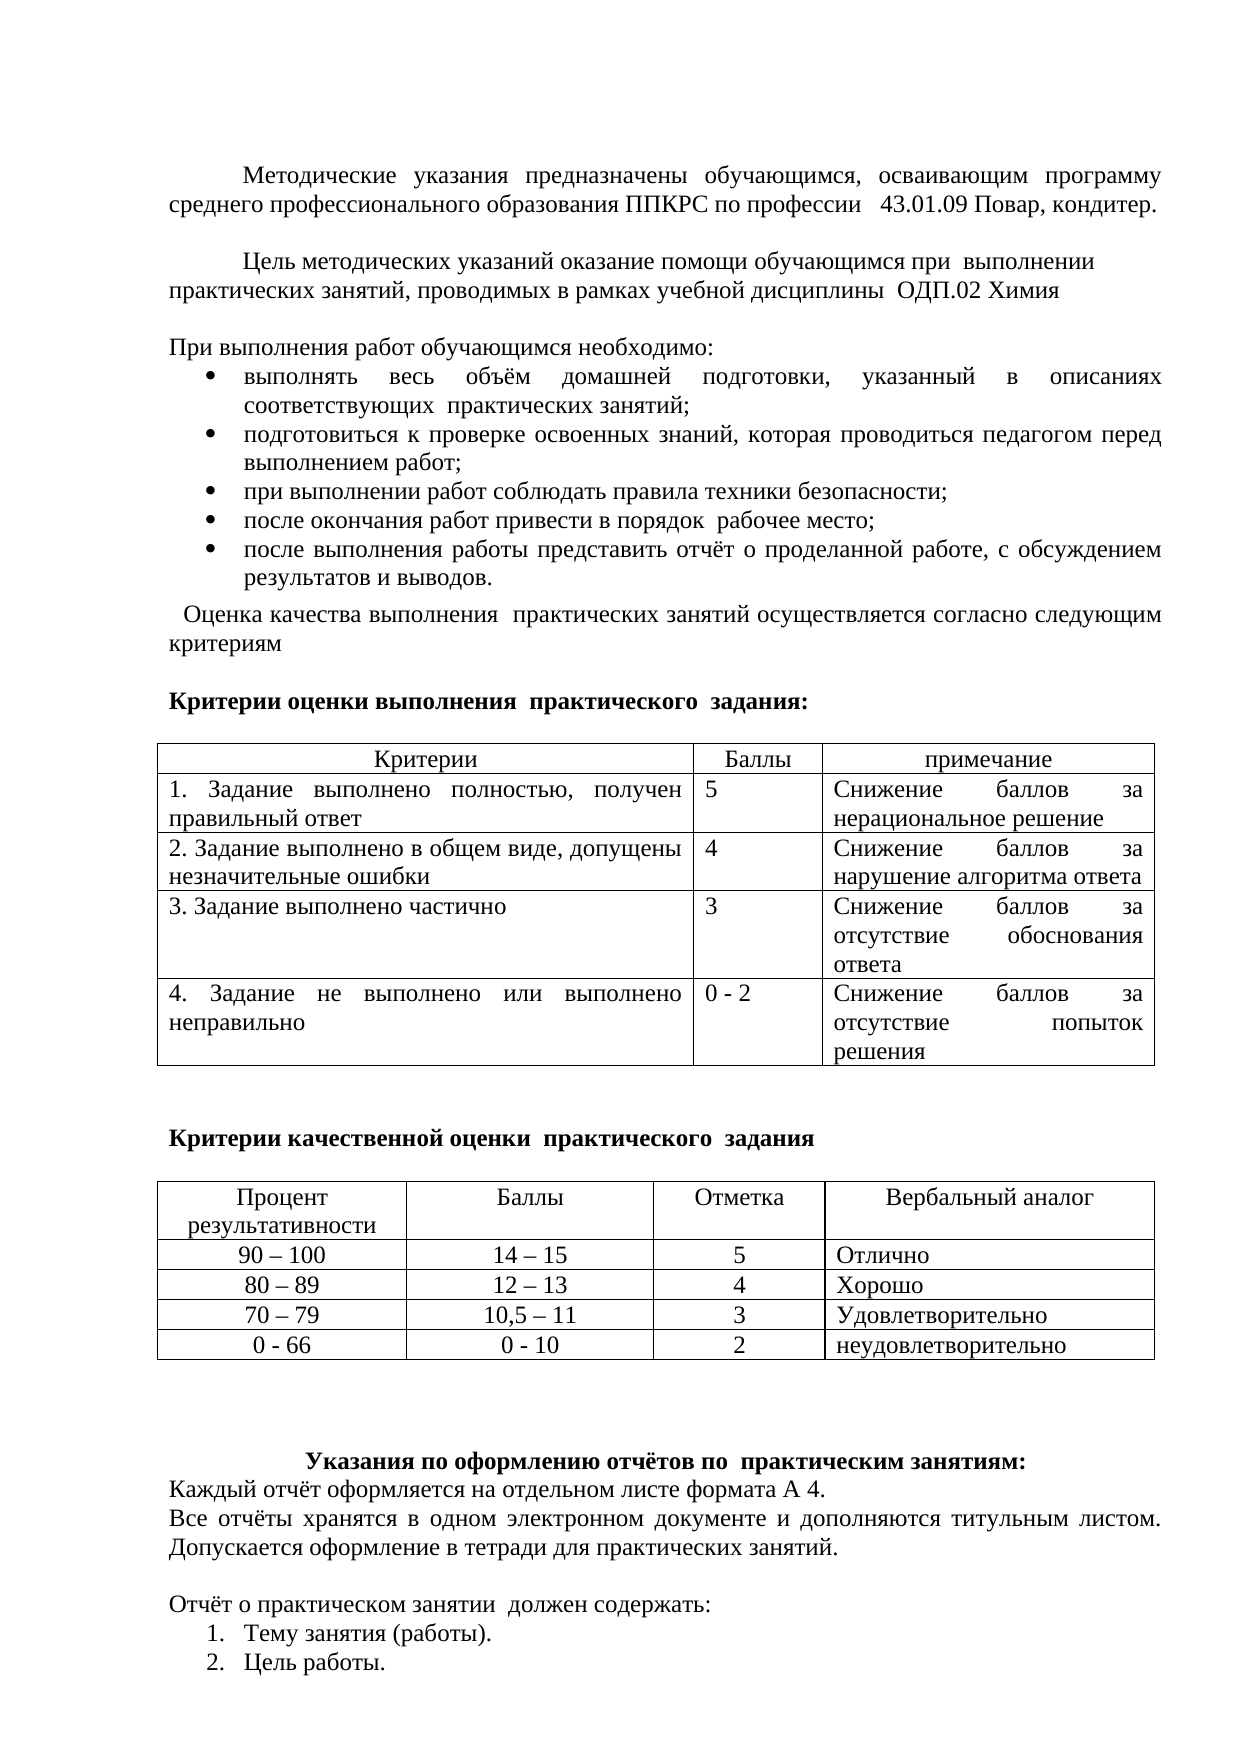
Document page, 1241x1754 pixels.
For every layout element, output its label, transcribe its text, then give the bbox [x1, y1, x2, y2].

text Методические указания предназначены обучающимся, осваивающим программу среднего профессионального образования ППКРС по профессии 43.01.09 Повар, кондитер. [169, 160, 1162, 217]
text Критерии оценки выполнения практического задания: [169, 686, 1162, 714]
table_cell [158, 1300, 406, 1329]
text Указания по оформлению отчётов по практическим занятиям: [169, 1446, 1162, 1474]
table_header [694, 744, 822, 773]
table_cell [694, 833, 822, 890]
text Все отчёты хранятся в одном электронном документе и дополняются титульным листом. Допускается оформление в тетради для практических занятий. [169, 1503, 1162, 1561]
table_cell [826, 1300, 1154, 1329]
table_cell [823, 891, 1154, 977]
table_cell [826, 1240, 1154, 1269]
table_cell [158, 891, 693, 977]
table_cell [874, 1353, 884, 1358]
list выполнять весь объём домашней подготовки, указанный в описаниях соответствующих практических занятий; [206, 361, 1162, 419]
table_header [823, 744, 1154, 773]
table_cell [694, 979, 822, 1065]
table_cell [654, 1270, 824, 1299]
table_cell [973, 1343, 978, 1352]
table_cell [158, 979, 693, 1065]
text Цель методических указаний оказание помощи обучающимся при выполнении практических занятий, проводимых в рамках учебной дисциплины ОДП.02 Химия [169, 246, 1162, 304]
text При выполнения работ обучающимся необходимо: [169, 332, 1162, 361]
list после окончания работ привести в порядок рабочее место; [206, 505, 1162, 534]
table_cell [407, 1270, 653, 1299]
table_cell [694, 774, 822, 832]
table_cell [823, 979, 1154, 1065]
list Цель работы. [206, 1647, 1162, 1676]
list при выполнении работ соблюдать правила техники безопасности; [206, 476, 1162, 505]
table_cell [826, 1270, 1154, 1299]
text Критерии качественной оценки практического задания [169, 1123, 1162, 1152]
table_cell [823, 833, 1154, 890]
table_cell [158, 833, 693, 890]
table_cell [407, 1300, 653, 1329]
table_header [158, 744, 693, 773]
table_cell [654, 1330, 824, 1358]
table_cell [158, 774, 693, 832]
list подготовиться к проверке освоенных знаний, которая проводиться педагогом перед выполнением работ; [206, 419, 1162, 476]
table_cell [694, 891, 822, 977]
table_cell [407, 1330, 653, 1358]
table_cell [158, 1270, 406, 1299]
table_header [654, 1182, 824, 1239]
list после выполнения работы представить отчёт о проделанной работе, с обсуждением результатов и выводов. [206, 534, 1162, 591]
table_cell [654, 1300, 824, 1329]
text Отчёт о практическом занятии должен содержать: [169, 1589, 1162, 1618]
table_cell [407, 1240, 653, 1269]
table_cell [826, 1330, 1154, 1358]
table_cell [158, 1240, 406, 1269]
text Каждый отчёт оформляется на отдельном листе формата А 4. [169, 1474, 1162, 1503]
text Оценка качества выполнения практических занятий осуществляется согласно следующим критериям [169, 599, 1162, 657]
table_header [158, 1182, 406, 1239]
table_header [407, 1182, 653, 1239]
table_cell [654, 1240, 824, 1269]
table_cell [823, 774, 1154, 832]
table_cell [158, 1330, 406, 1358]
list Тему занятия (работы). [206, 1618, 1162, 1647]
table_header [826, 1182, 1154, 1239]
